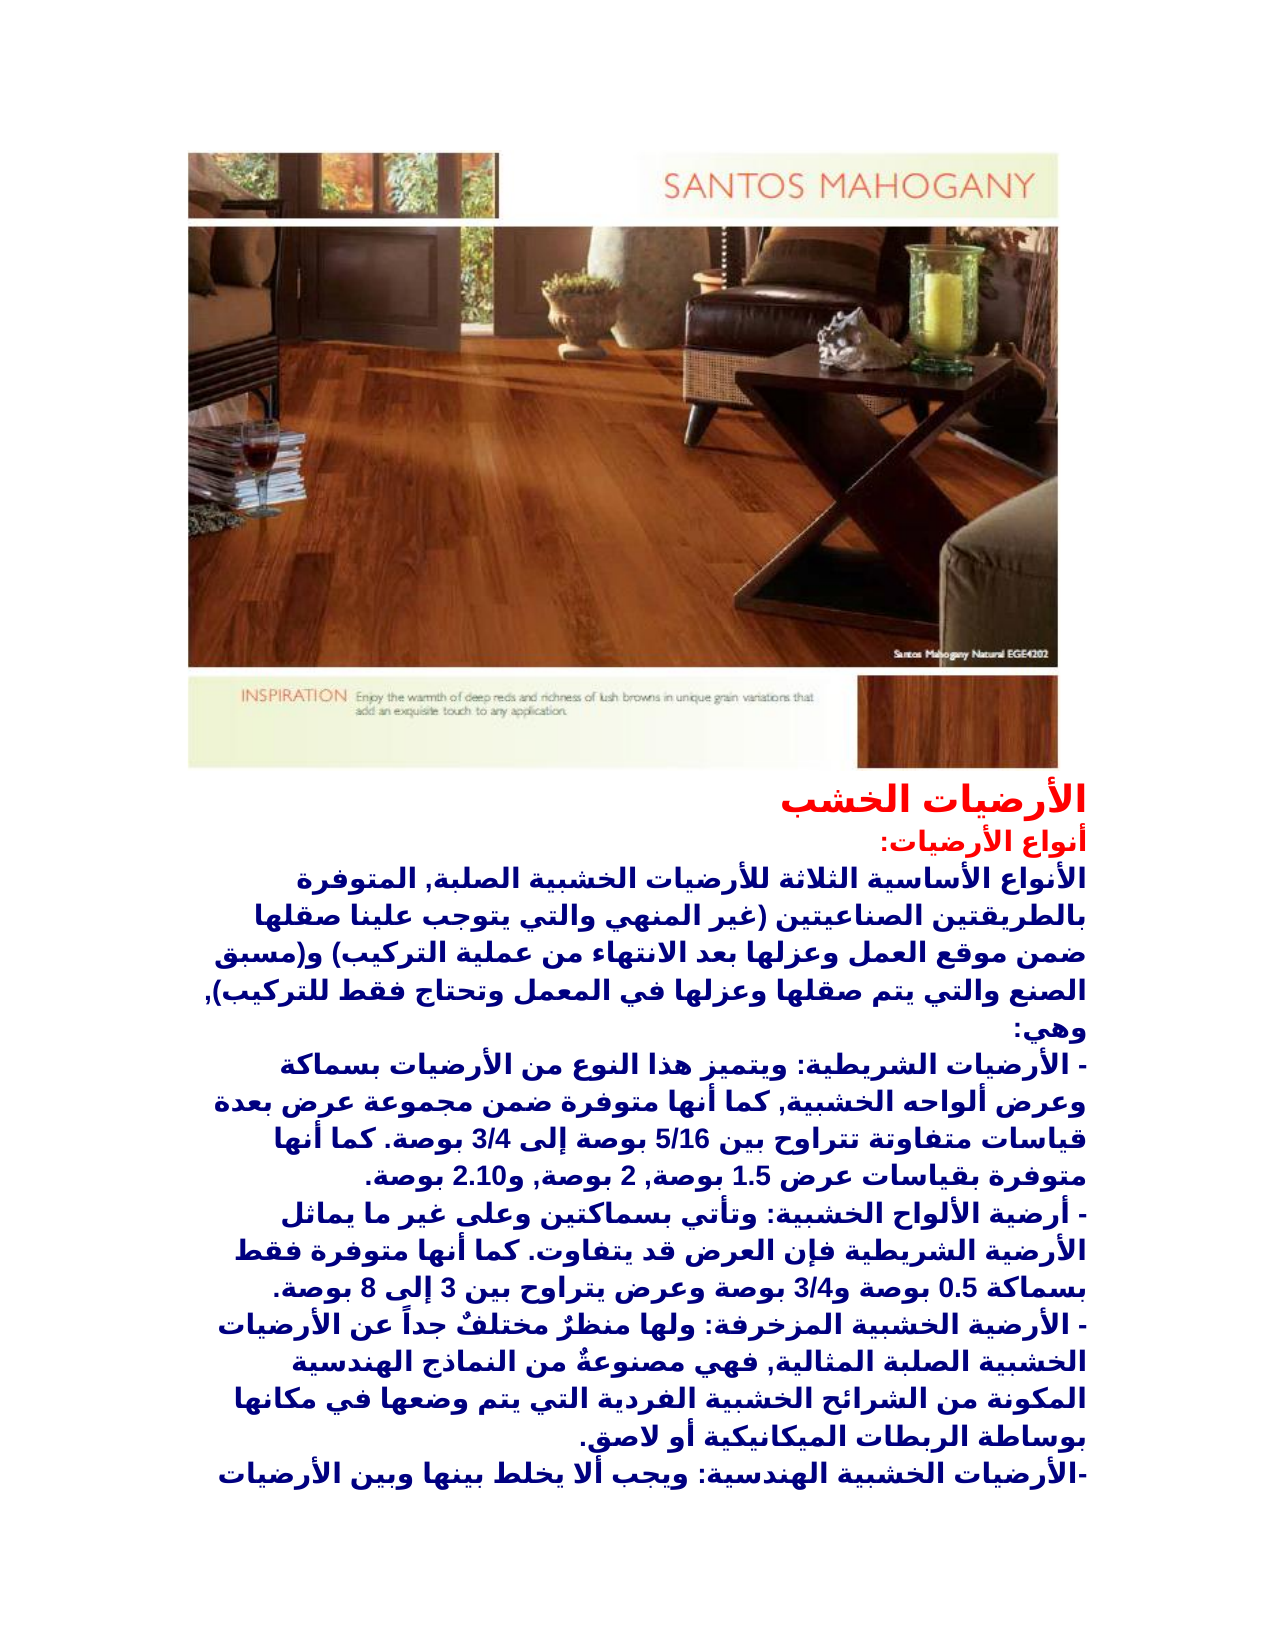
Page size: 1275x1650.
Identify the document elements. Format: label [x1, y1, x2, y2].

text [187, 771, 1087, 1489]
picture [187, 150, 1088, 771]
